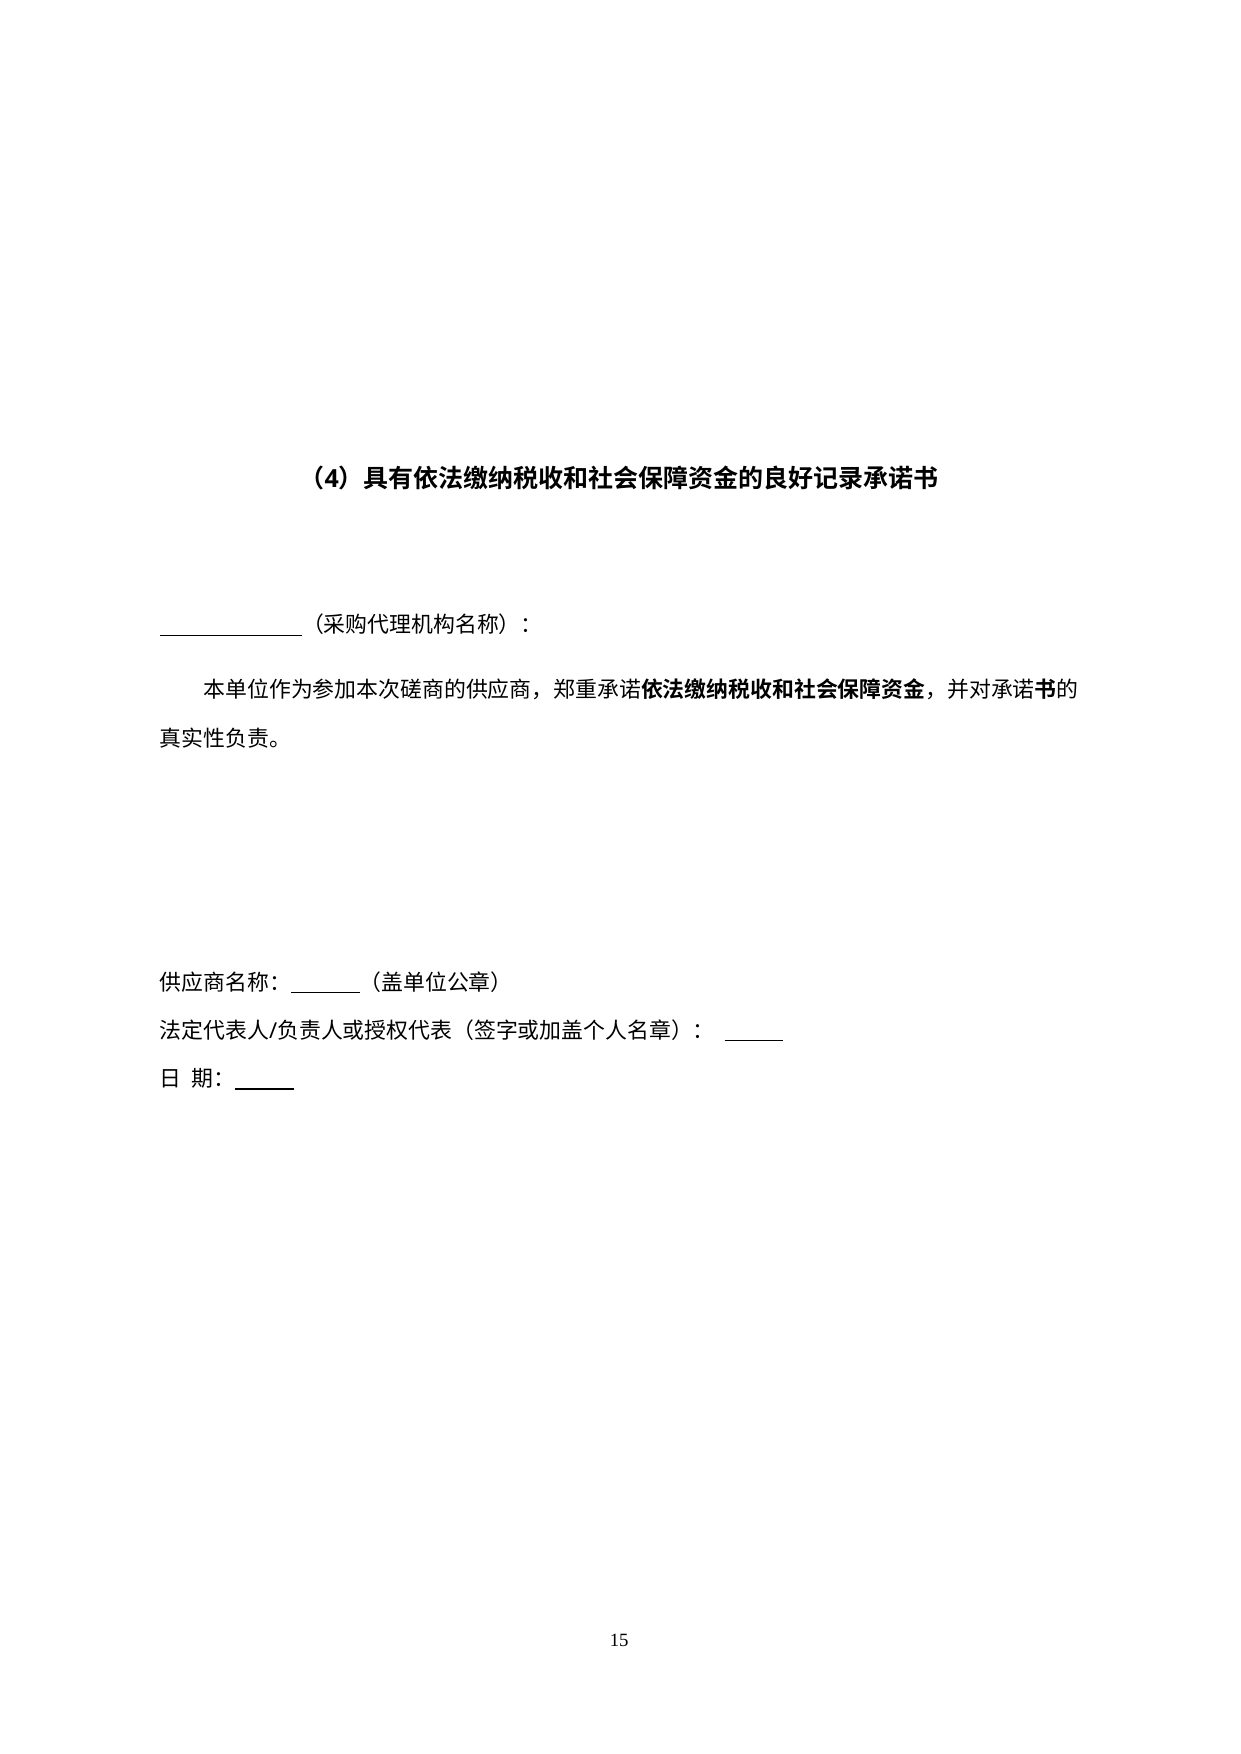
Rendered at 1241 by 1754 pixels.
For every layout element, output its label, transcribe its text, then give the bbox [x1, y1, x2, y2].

text 供应商名称： （盖单位公章） [159, 964, 1078, 997]
text 日 期： [159, 1061, 1078, 1093]
text 本单位作为参加本次磋商的供应商，郑重承诺依法缴纳税收和社会保障资金，并对承诺书的真实性负责。 [159, 672, 1078, 753]
text （采购代理机构名称）： [159, 607, 1078, 639]
text （4）具有依法缴纳税收和社会保障资金的良好记录承诺书 [159, 444, 1078, 509]
text 法定代表人/负责人或授权代表（签字或加盖个人名章）： [159, 1012, 1078, 1045]
